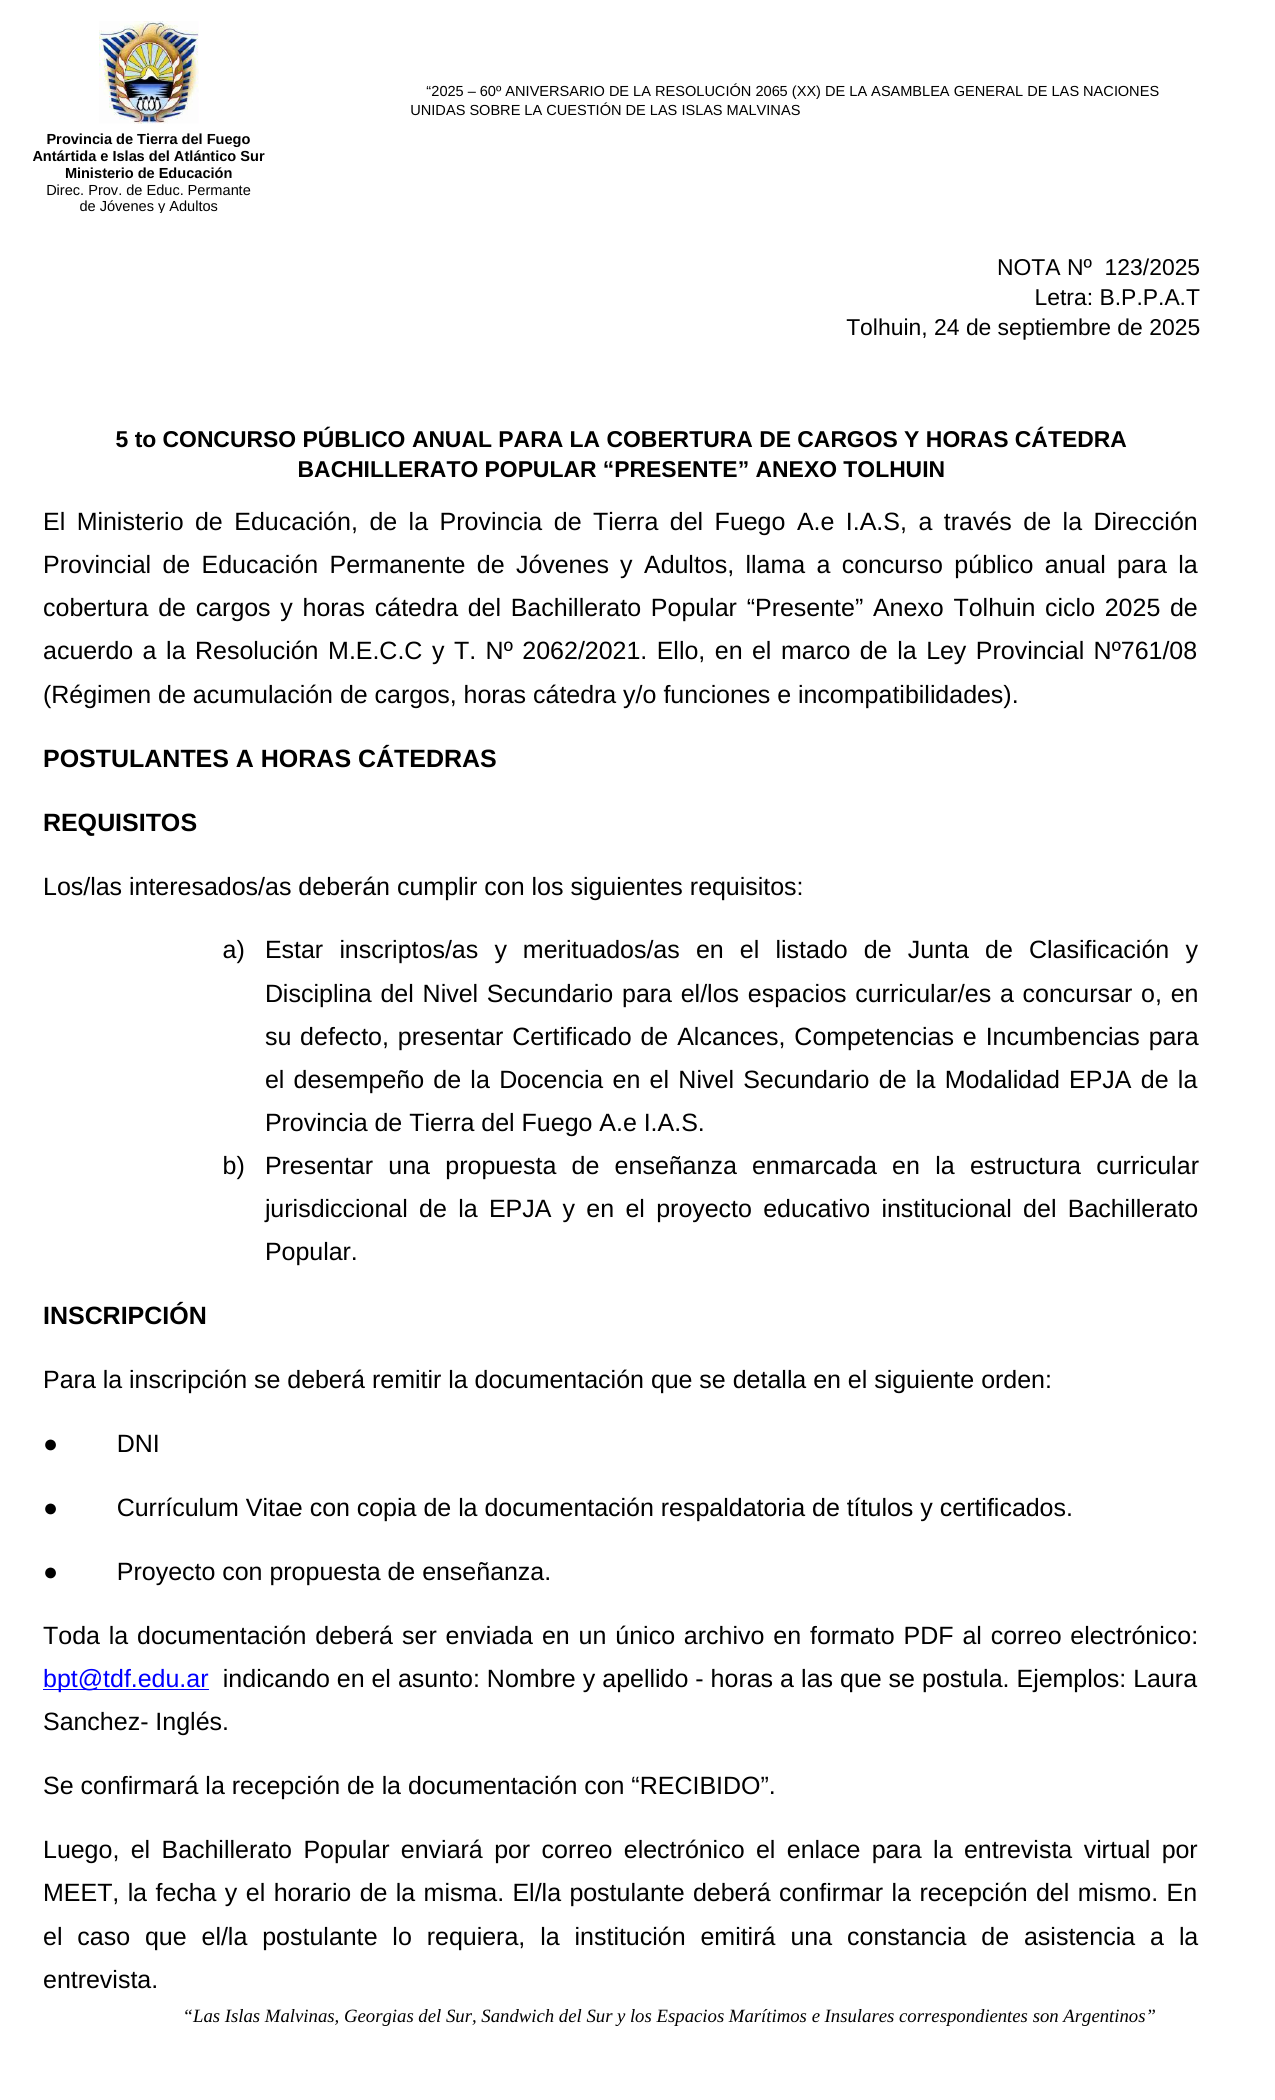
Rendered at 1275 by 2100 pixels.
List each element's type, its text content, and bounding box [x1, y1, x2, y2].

text Los/las interesados/as deberán cumplir con los siguientes requisitos: [43, 871, 1200, 900]
text POSTULANTES A HORAS CÁTEDRAS [43, 743, 1200, 772]
text Letra: B.P.P.A.T [43, 284, 1200, 311]
text ● DNI [43, 1429, 1200, 1458]
picture [99, 21, 199, 124]
text Para la inscripción se deberá remitir la documentación que se detalla en el siguiente orden: [43, 1365, 1200, 1394]
text Se confirmará la recepción de la documentación con “RECIBIDO”. [43, 1771, 1200, 1800]
list Estar inscriptos/as y merituados/as en el listado de Junta de Clasificación y Disciplina del Nivel Secundario para el/los espacios curricular/es a concursar o, en su defecto, presentar Certificado de Alcances, Competencias e Incumbencias para el desempeño de la Docencia en el Nivel Secundario de la Modalidad EPJA de la Provincia de Tierra del Fuego A.e I.A.S. [222, 935, 1200, 1137]
text INSCRIPCIÓN [43, 1301, 1200, 1330]
text Toda la documentación deberá ser enviada en un único archivo en formato PDF al correo electrónico: bpt@tdf.edu.ar indicando en el asunto: Nombre y apellido - horas a las que se postula. Ejemplos: Laura Sanchez- Inglés. [43, 1621, 1200, 1736]
text Tolhuin, 24 de septiembre de 2025 [43, 314, 1200, 341]
text ● Proyecto con propuesta de enseñanza. [43, 1557, 1200, 1586]
text Luego, el Bachillerato Popular enviará por correo electrónico el enlace para la entrevista virtual por MEET, la fecha y el horario de la misma. El/la postulante deberá confirmar la recepción del mismo. En el caso que el/la postulante lo requiera, la institución emitirá una constancia de asistencia a la entrevista. [43, 1835, 1200, 1993]
text NOTA Nº 123/2025 [43, 254, 1200, 280]
text El Ministerio de Educación, de la Provincia de Tierra del Fuego A.e I.A.S, a través de la Dirección Provincial de Educación Permanente de Jóvenes y Adultos, llama a concurso público anual para la cobertura de cargos y horas cátedra del Bachillerato Popular “Presente” Anexo Tolhuin ciclo 2025 de acuerdo a la Resolución M.E.C.C y T. Nº 2062/2021. Ello, en el marco de la Ley Provincial Nº761/08 (Régimen de acumulación de cargos, horas cátedra y/o funciones e incompatibilidades). [43, 507, 1200, 708]
text ● Currículum Vitae con copia de la documentación respaldatoria de títulos y certificados. [43, 1493, 1200, 1522]
text 5 to CONCURSO PÚBLICO ANUAL PARA LA COBERTURA DE CARGOS Y HORAS CÁTEDRA BACHILLERATO POPULAR “PRESENTE” ANEXO TOLHUIN [43, 426, 1200, 482]
text REQUISITOS [43, 807, 1200, 836]
list Presentar una propuesta de enseñanza enmarcada en la estructura curricular jurisdiccional de la EPJA y en el proyecto educativo institucional del Bachillerato Popular. [222, 1151, 1200, 1266]
